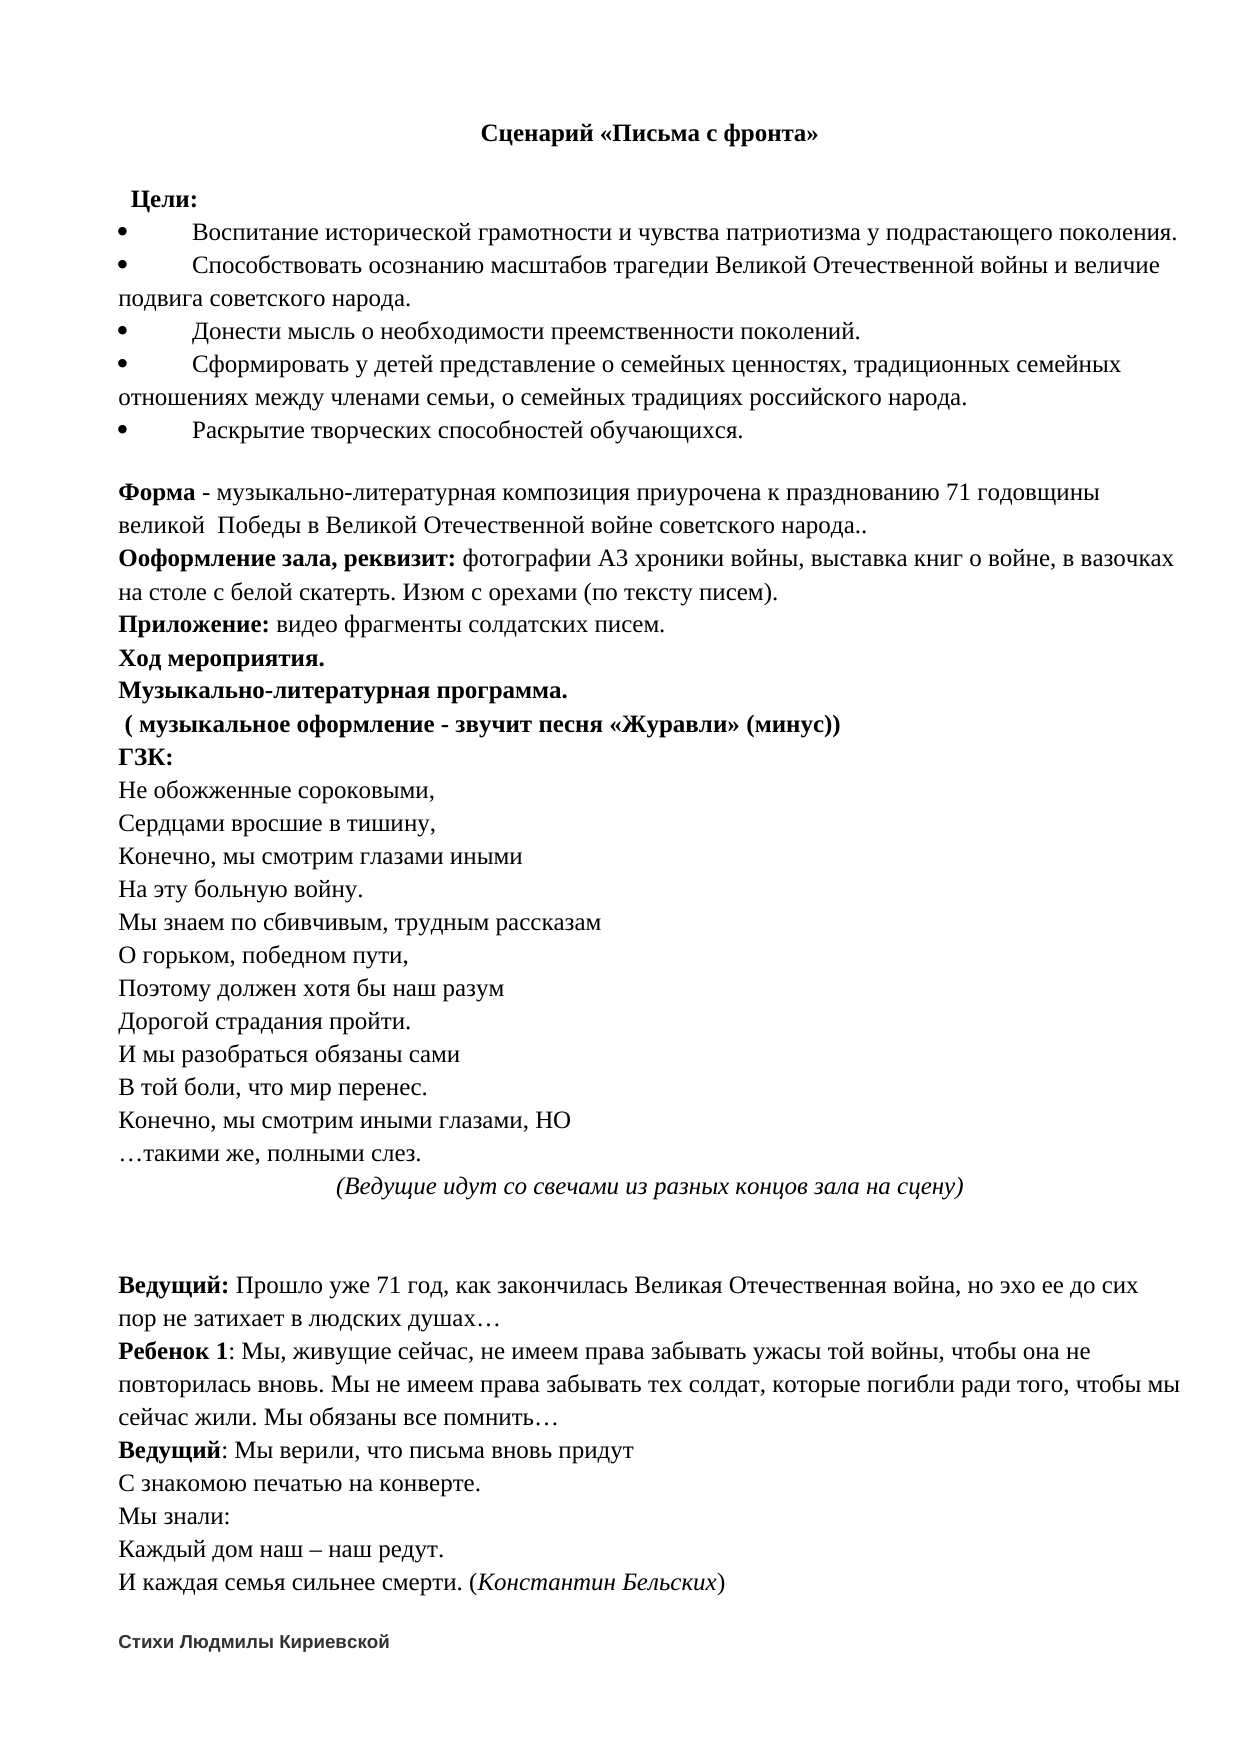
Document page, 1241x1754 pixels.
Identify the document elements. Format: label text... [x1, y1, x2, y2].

text ГЗК: [118, 742, 1181, 770]
text ( музыкальное оформление - звучит песня «Журавли» (минус)) [118, 709, 1181, 737]
text В той боли, что мир перенес. [118, 1072, 1181, 1101]
text Ребенок 1: Мы, живущие сейчас, не имеем права забывать ужасы той войны, чтобы она не повторилась вновь. Мы не имеем права забывать тех солдат, которые погибли ради того, чтобы мы сейчас жили. Мы обязаны все помнить… [118, 1336, 1181, 1431]
text О горьком, победном пути, [118, 940, 1181, 968]
text С знакомою печатью на конверте. [118, 1468, 1181, 1497]
list Раскрытие творческих способностей обучающихся. [118, 415, 1181, 444]
text Не обожженные сороковыми, [118, 775, 1181, 803]
text Ведущий: Мы верили, что письма вновь придут [118, 1435, 1181, 1464]
text Конечно, мы смотрим иными глазами, НО [118, 1105, 1181, 1134]
text Каждый дом наш – наш редут. [118, 1534, 1181, 1563]
text Поэтому должен хотя бы наш разум [118, 973, 1181, 1002]
text Дорогой страдания пройти. [118, 1006, 1181, 1034]
text Музыкально-литературная программа. [118, 676, 1181, 704]
text Сценарий «Письма с фронта» [118, 118, 1181, 147]
list Способствовать осознанию масштабов трагедии Великой Отечественной войны и величие подвига советского народа. [118, 250, 1181, 312]
text Приложение: видео фрагменты солдатских писем. [118, 609, 1181, 638]
text Мы знали: [118, 1501, 1181, 1530]
text На эту больную войну. [118, 874, 1181, 902]
text Сердцами вросшие в тишину, [118, 808, 1181, 836]
text И мы разобраться обязаны сами [118, 1039, 1181, 1068]
text (Ведущие идут со свечами из разных концов зала на сцену) [118, 1171, 1181, 1200]
text Стихи Людмилы Кириевской [118, 1629, 1181, 1652]
list Сформировать у детей представление о семейных ценностях, традиционных семейных отношениях между членами семьи, о семейных традициях российского народа. [118, 349, 1181, 411]
list Донести мысль о необходимости преемственности поколений. [118, 316, 1181, 345]
text Мы знаем по сбивчивым, трудным рассказам [118, 907, 1181, 936]
text Ход мероприятия. [118, 643, 1181, 671]
text Форма - музыкально-литературная композиция приурочена к празднованию 71 годовщины великой Победы в Великой Отечественной войне советского народа.. Oоформление зала, реквизит: фотографии А3 хроники войны, выставка книг о войне, в вазочках на столе с белой скатерть. Изюм с орехами (по тексту писем). [118, 477, 1181, 605]
text …такими же, полными слез. [118, 1138, 1181, 1167]
text Конечно, мы смотрим глазами иными [118, 841, 1181, 869]
text Ведущий: Прошло уже 71 год, как закончилась Великая Отечественная война, но эхо ее до сих пор не затихает в людских душах… [118, 1270, 1181, 1332]
text Цели: [118, 184, 1181, 213]
list Воспитание исторической грамотности и чувства патриотизма у подрастающего поколения. [118, 217, 1181, 246]
text И каждая семья сильнее смерти. (Константин Бельских) [118, 1567, 1181, 1596]
